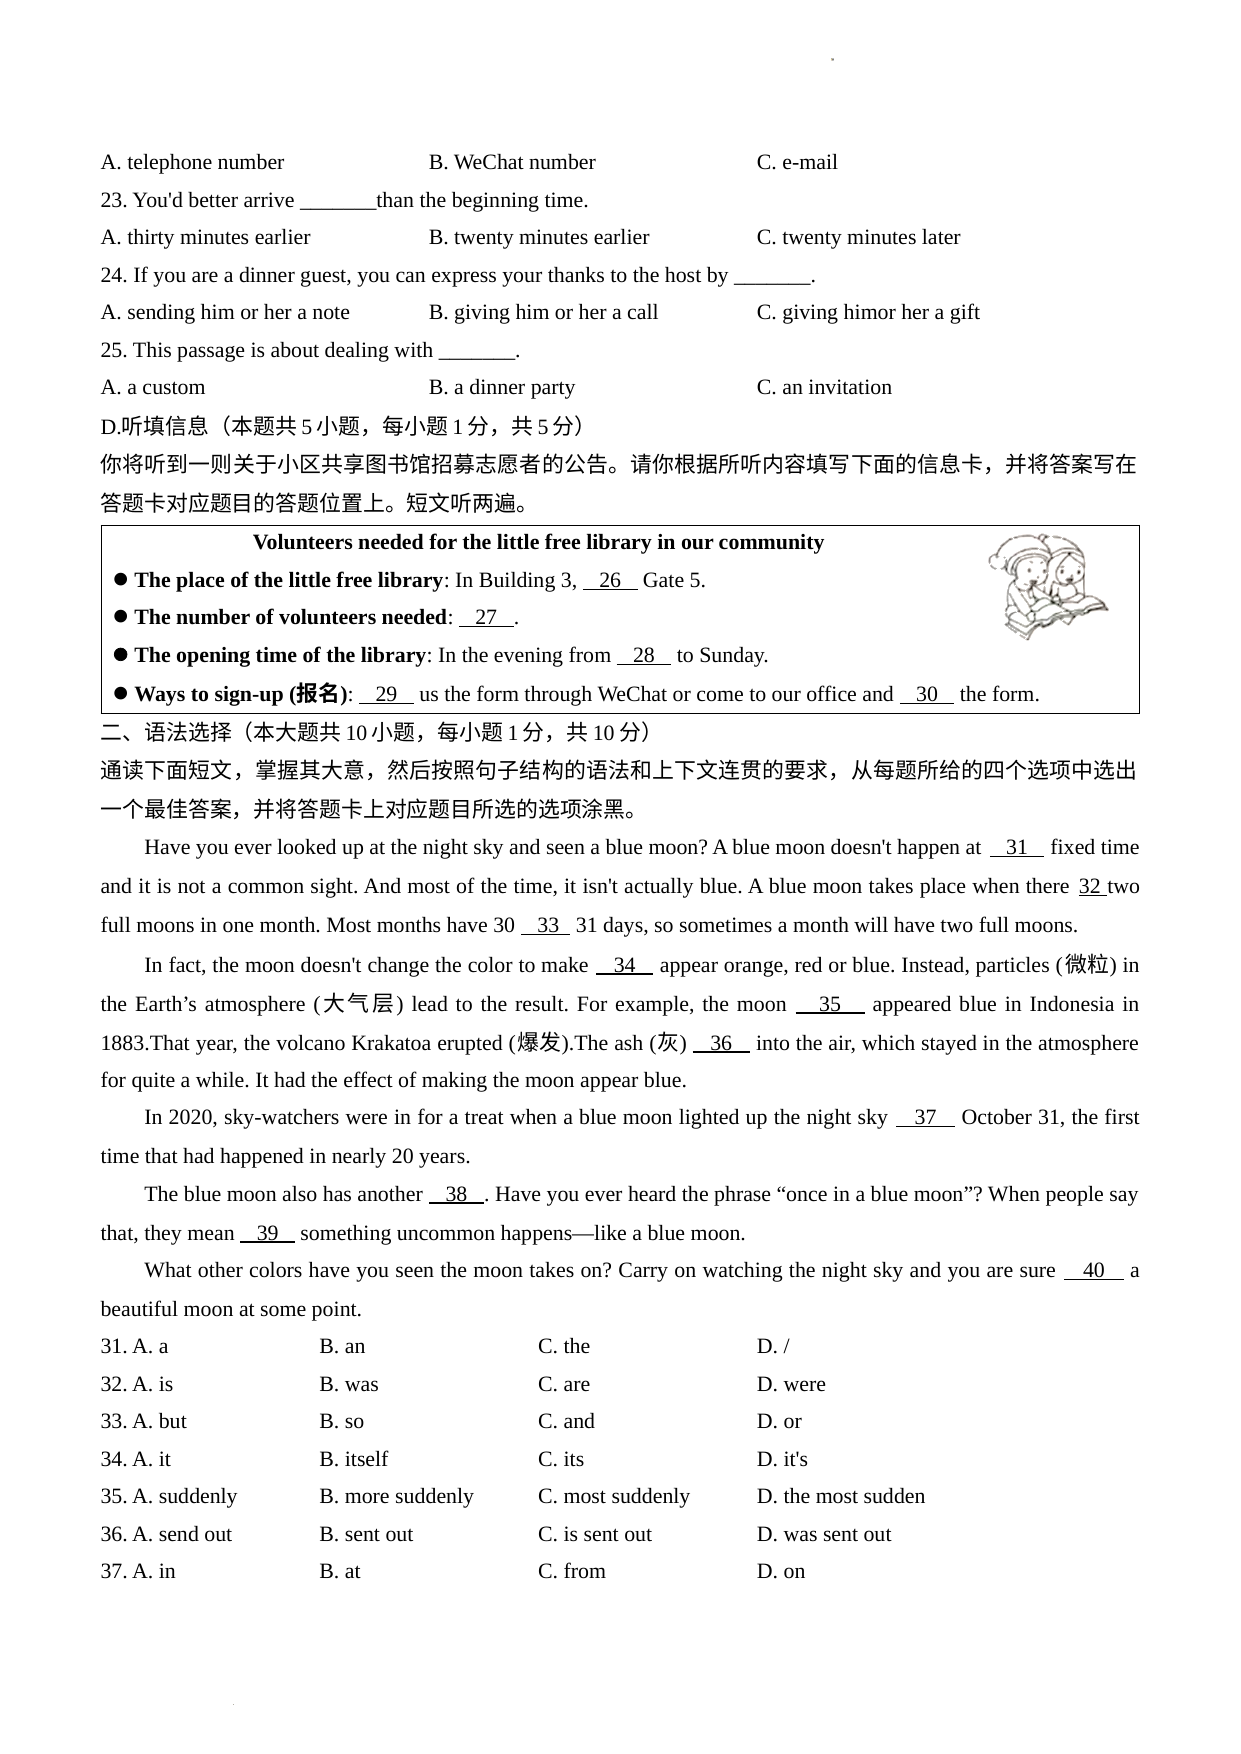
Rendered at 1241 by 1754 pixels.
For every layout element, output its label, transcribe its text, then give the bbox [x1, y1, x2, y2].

text 二、语法选择（本大题共10小题，每小题1分，共10分） [100, 714, 1140, 747]
text D.听填信息（本题共5小题，每小题1分，共5分） [100, 408, 1140, 441]
text Have you ever looked up at the night sky and seen a blue moon? A blue moon doesn't happen at 31 fixed time and it is not a common sight. And most of the time, it isn't actually blue. A blue moon takes place when there 32 two full moons in one month. Most months have 30 33 31 days, so sometimes a month will have two full moons. [100, 831, 1140, 941]
text 25. This passage is about dealing with _______. [100, 333, 1140, 366]
text A. sending him or her a note B. giving him or her a call C. giving himor her a gift [100, 296, 1140, 328]
text 24. If you are a dinner guest, you can express your thanks to the host by _______. [100, 258, 1140, 291]
table_header Volunteers needed for the little free library in our community The place of the little free library: In Building 3, 26 Gate 5. The number of volunteers needed: 27 . The opening time of the library: In the evening from 28 to Sunday. Ways to sign-up (报名): 29 us the form through WeChat or come to our office and 30 the form. [102, 526, 1139, 713]
text The blue moon also has another 38 . Have you ever heard the phrase “once in a blue moon”? When people say that, they mean 39 something uncommon happens—like a blue moon. [100, 1177, 1140, 1248]
text 37. A. in B. at C. from D. on [100, 1555, 1140, 1587]
text A. telephone number B. WeChat number C. e-mail [100, 146, 1140, 178]
text 通读下面短文，掌握其大意，然后按照句子结构的语法和上下文连贯的要求，从每题所给的四个选项中选出一个最佳答案，并将答题卡上对应题目所选的选项涂黑。 [100, 753, 1140, 824]
picture [983, 529, 1110, 641]
text 36. A. send out B. sent out C. is sent out D. was sent out [100, 1517, 1140, 1550]
text A. thirty minutes earlier B. twenty minutes earlier C. twenty minutes later [100, 221, 1140, 253]
text A. a custom B. a dinner party C. an invitation [100, 371, 1140, 403]
text 32. A. is B. was C. are D. were [100, 1367, 1140, 1400]
text What other colors have you seen the moon takes on? Carry on watching the night sky and you are sure 40 a beautiful moon at some point. [100, 1253, 1140, 1325]
text 31. A. a B. an C. the D. / [100, 1330, 1140, 1362]
text 35. A. suddenly B. more suddenly C. most suddenly D. the most sudden [100, 1480, 1140, 1512]
text 34. A. it B. itself C. its D. it's [100, 1442, 1140, 1475]
text In 2020, sky-watchers were in for a treat when a blue moon lighted up the night sky 37 October 31, the first time that had happened in nearly 20 years. [100, 1101, 1140, 1172]
text 你将听到一则关于小区共享图书馆招募志愿者的公告。请你根据所听内容填写下面的信息卡，并将答案写在答题卡对应题目的答题位置上。短文听两遍。 [100, 447, 1140, 518]
text 33. A. but B. so C. and D. or [100, 1405, 1140, 1437]
text 23. You'd better arrive _______than the beginning time. [100, 183, 1140, 216]
text In fact, the moon doesn't change the color to make 34 appear orange, red or blue. Instead, particles (微粒) in the Earth’s atmosphere (大气层) lead to the result. For example, the moon 35 appeared blue in Indonesia in 1883.That year, the volcano Krakatoa erupted (爆发).The ash (灰) 36 into the air, which stayed in the atmosphere for quite a while. It had the effect of making the moon appear blue. [100, 946, 1140, 1096]
